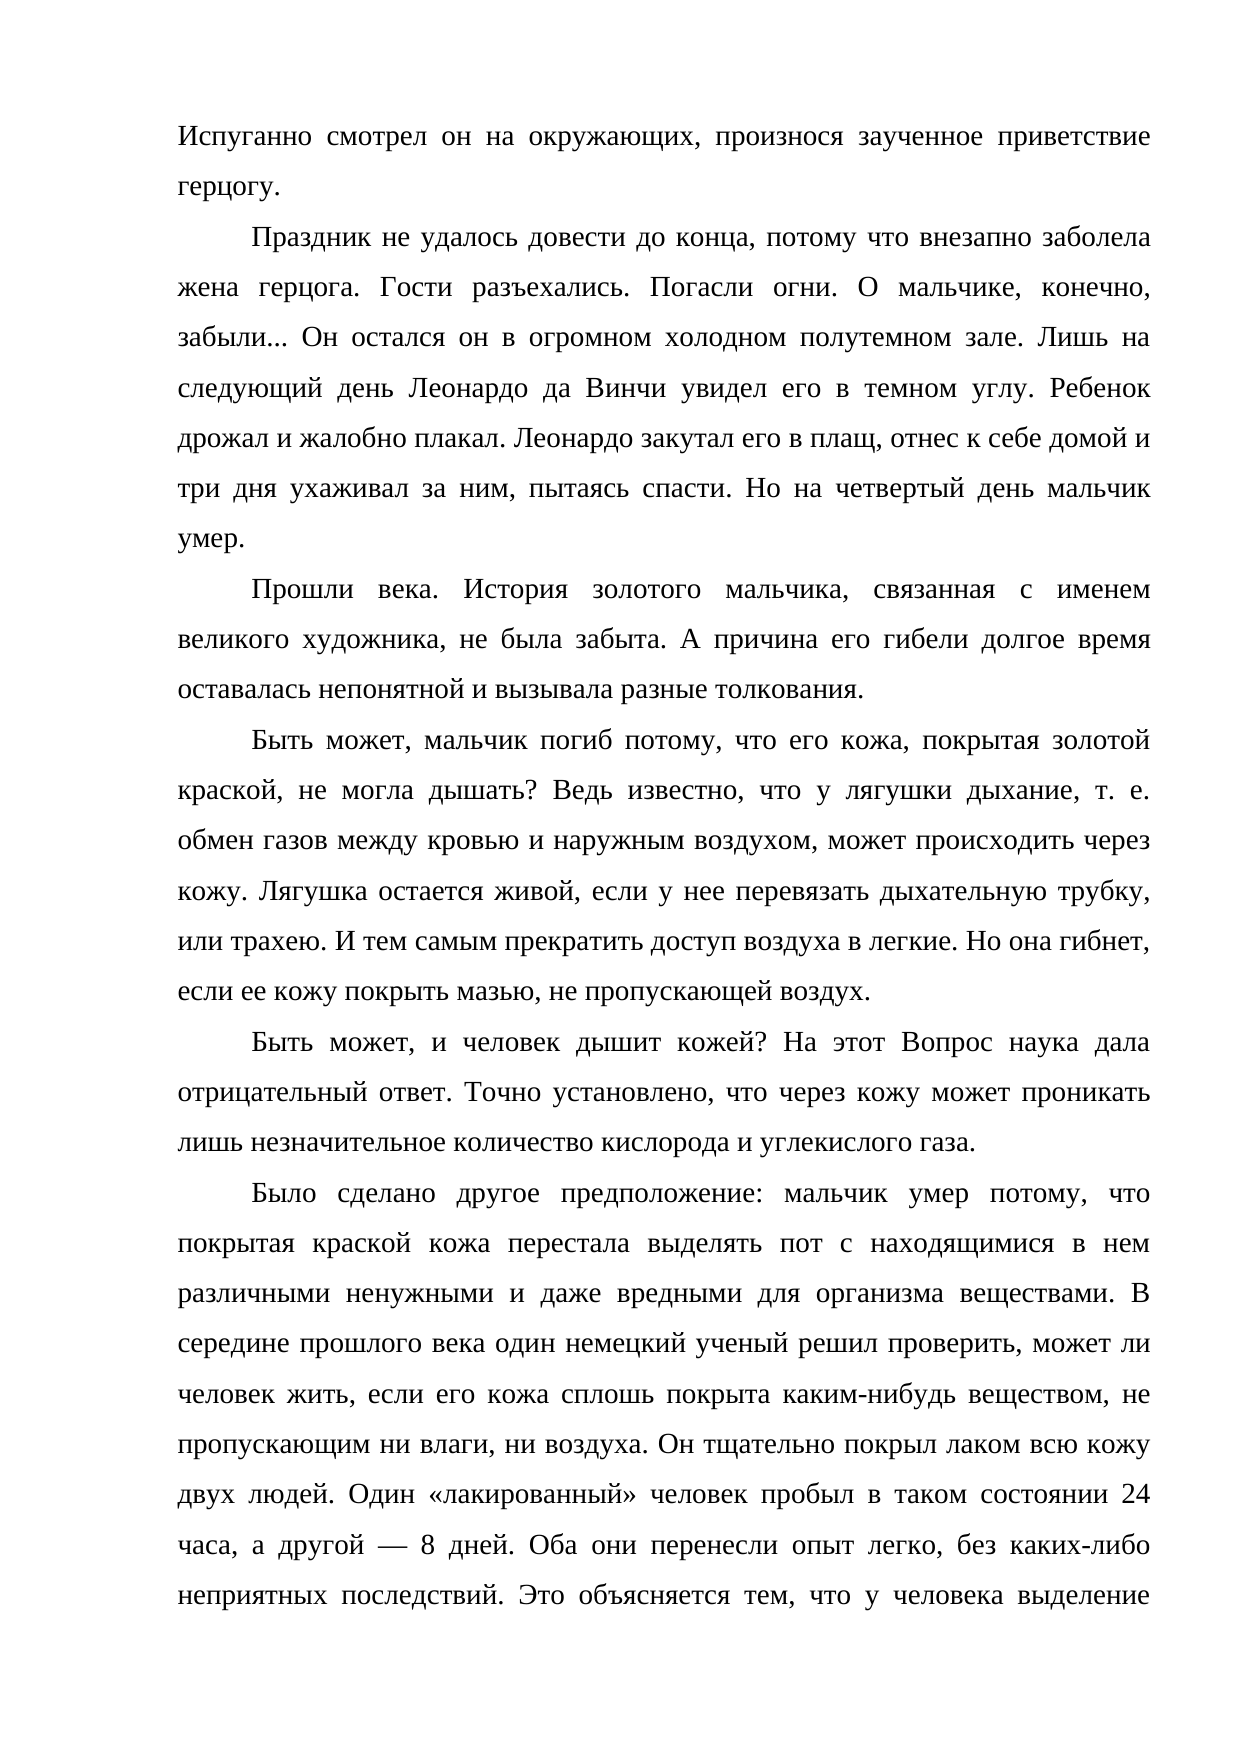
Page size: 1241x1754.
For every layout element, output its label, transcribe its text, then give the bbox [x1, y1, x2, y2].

text Прошли века. История золотого мальчика, связанная с именем великого художника, не была забыта. А причина его гибели долгое время оставалась непонятной и вызывала разные толкования. [177, 571, 1152, 705]
text Быть может, мальчик погиб потому, что его кожа, покрытая золотой краской, не могла дышать? Ведь известно, что у лягушки дыхание, т. е. обмен газов между кровью и наружным воздухом, может происходить через кожу. Лягушка остается живой, если у нее перевязать дыхательную трубку, или трахею. И тем самым прекратить доступ воздуха в легкие. Но она гибнет, если ее кожу покрыть мазью, не пропускающей воздух. [177, 722, 1152, 1007]
text Праздник не удалось довести до конца, потому что внезапно заболела жена герцога. Гости разъехались. Погасли огни. О мальчике, конечно, забыли... Он остался он в огромном холодном полутемном зале. Лишь на следующий день Леонардо да Винчи увидел его в темном углу. Ребенок дрожал и жалобно плакал. Леонардо закутал его в плащ, отнес к себе домой и три дня ухаживал за ним, пытаясь спасти. Но на четвертый день мальчик умер. [177, 219, 1152, 554]
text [177, 118, 1152, 202]
text Быть может, и человек дышит кожей? На этот Вопрос наука дала отрицательный ответ. Точно установлено, что через кожу может проникать лишь незначительное количество кислорода и углекислого газа. [177, 1024, 1152, 1158]
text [177, 1175, 1152, 1611]
